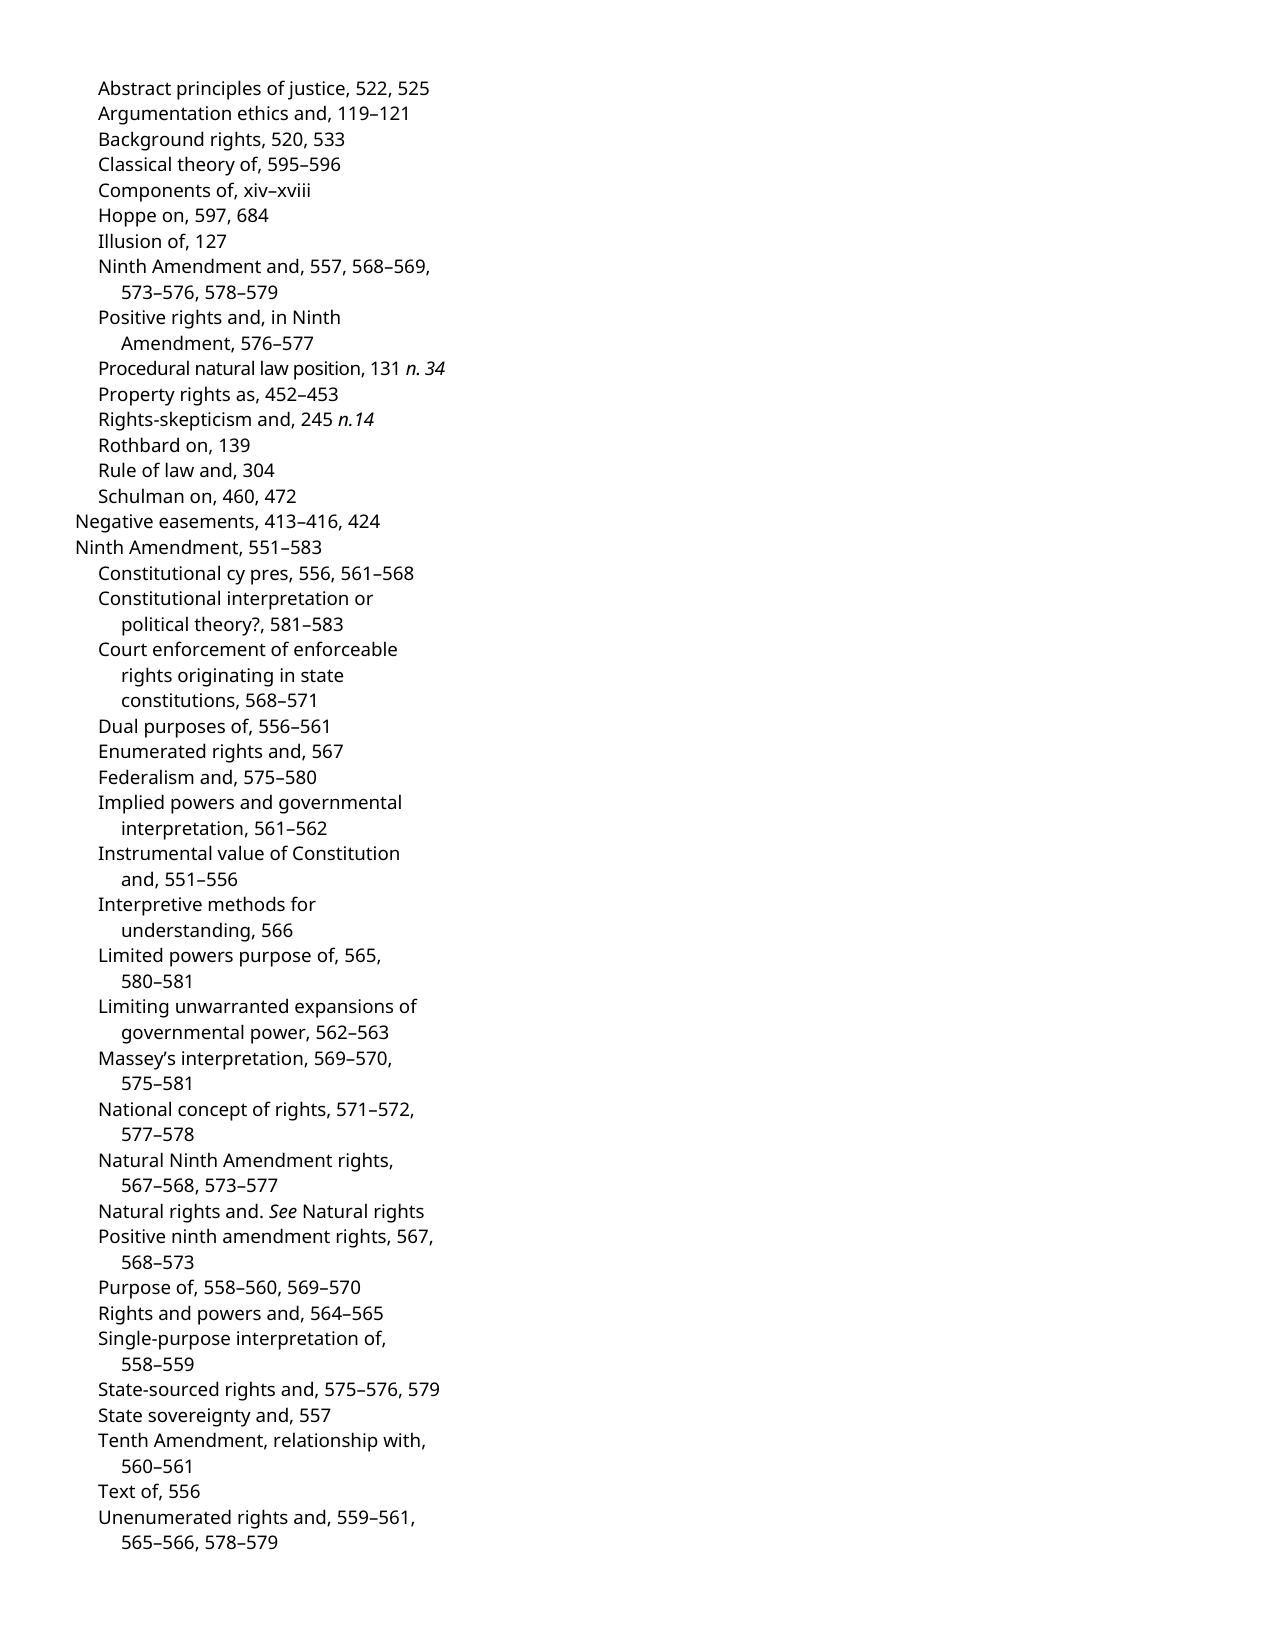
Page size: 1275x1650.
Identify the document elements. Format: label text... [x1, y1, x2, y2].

text Argumentation ethics and, 119–121 [75, 101, 1200, 126]
text Text of, 556 [75, 1479, 1200, 1504]
text Natural Ninth Amendment rights, 567–568, 573–577 [75, 1147, 1200, 1198]
text Classical theory of, 595–596 [75, 152, 1200, 177]
text Unenumerated rights and, 559–561, 565–566, 578–579 [75, 1504, 1200, 1555]
text Ninth Amendment and, 557, 568–569, 573–576, 578–579 [75, 254, 1200, 305]
text Schulman on, 460, 472 [75, 483, 1200, 509]
text Natural rights and. See Natural rights [75, 1198, 1200, 1223]
text Dual purposes of, 556–561 [75, 713, 1200, 738]
text Implied powers and governmental interpretation, 561–562 [75, 789, 1200, 841]
text Rights and powers and, 564–565 [75, 1300, 1200, 1326]
text Ninth Amendment, 551–583 [75, 534, 1200, 560]
text Rothbard on, 139 [75, 432, 1200, 458]
text Federalism and, 575–580 [75, 764, 1200, 789]
text Illusion of, 127 [75, 228, 1200, 254]
text Massey’s interpretation, 569–570, 575–581 [75, 1045, 1200, 1096]
text Procedural natural law position, 131 n. 34 [75, 356, 1200, 381]
text National concept of rights, 571–572, 577–578 [75, 1096, 1200, 1147]
text Abstract principles of justice, 522, 525 [75, 75, 1200, 101]
text Instrumental value of Constitution and, 551–556 [75, 841, 1200, 892]
text Constitutional cy pres, 556, 561–568 [75, 560, 1200, 585]
text Limiting unwarranted expansions of governmental power, 562–563 [75, 994, 1200, 1045]
text Court enforcement of enforceable rights originating in state constitutions, 568–571 [75, 636, 1200, 713]
text Purpose of, 558–560, 569–570 [75, 1274, 1200, 1300]
text Enumerated rights and, 567 [75, 738, 1200, 764]
text Negative easements, 413–416, 424 [75, 509, 1200, 534]
text Tenth Amendment, relationship with, 560–561 [75, 1428, 1200, 1479]
text Positive ninth amendment rights, 567, 568–573 [75, 1223, 1200, 1274]
text Components of, xiv–xviii [75, 177, 1200, 203]
text Background rights, 520, 533 [75, 126, 1200, 152]
text Interpretive methods for understanding, 566 [75, 892, 1200, 943]
text Hoppe on, 597, 684 [75, 203, 1200, 228]
text Constitutional interpretation or political theory?, 581–583 [75, 585, 1200, 636]
text Single-purpose interpretation of, 558–559 [75, 1326, 1200, 1377]
text State-sourced rights and, 575–576, 579 [75, 1377, 1200, 1402]
text Positive rights and, in Ninth Amendment, 576–577 [75, 305, 1200, 356]
text State sovereignty and, 557 [75, 1402, 1200, 1428]
text Limited powers purpose of, 565, 580–581 [75, 943, 1200, 994]
text Rights-skepticism and, 245 n.14 [75, 407, 1200, 432]
text Property rights as, 452–453 [75, 381, 1200, 407]
text Rule of law and, 304 [75, 458, 1200, 483]
